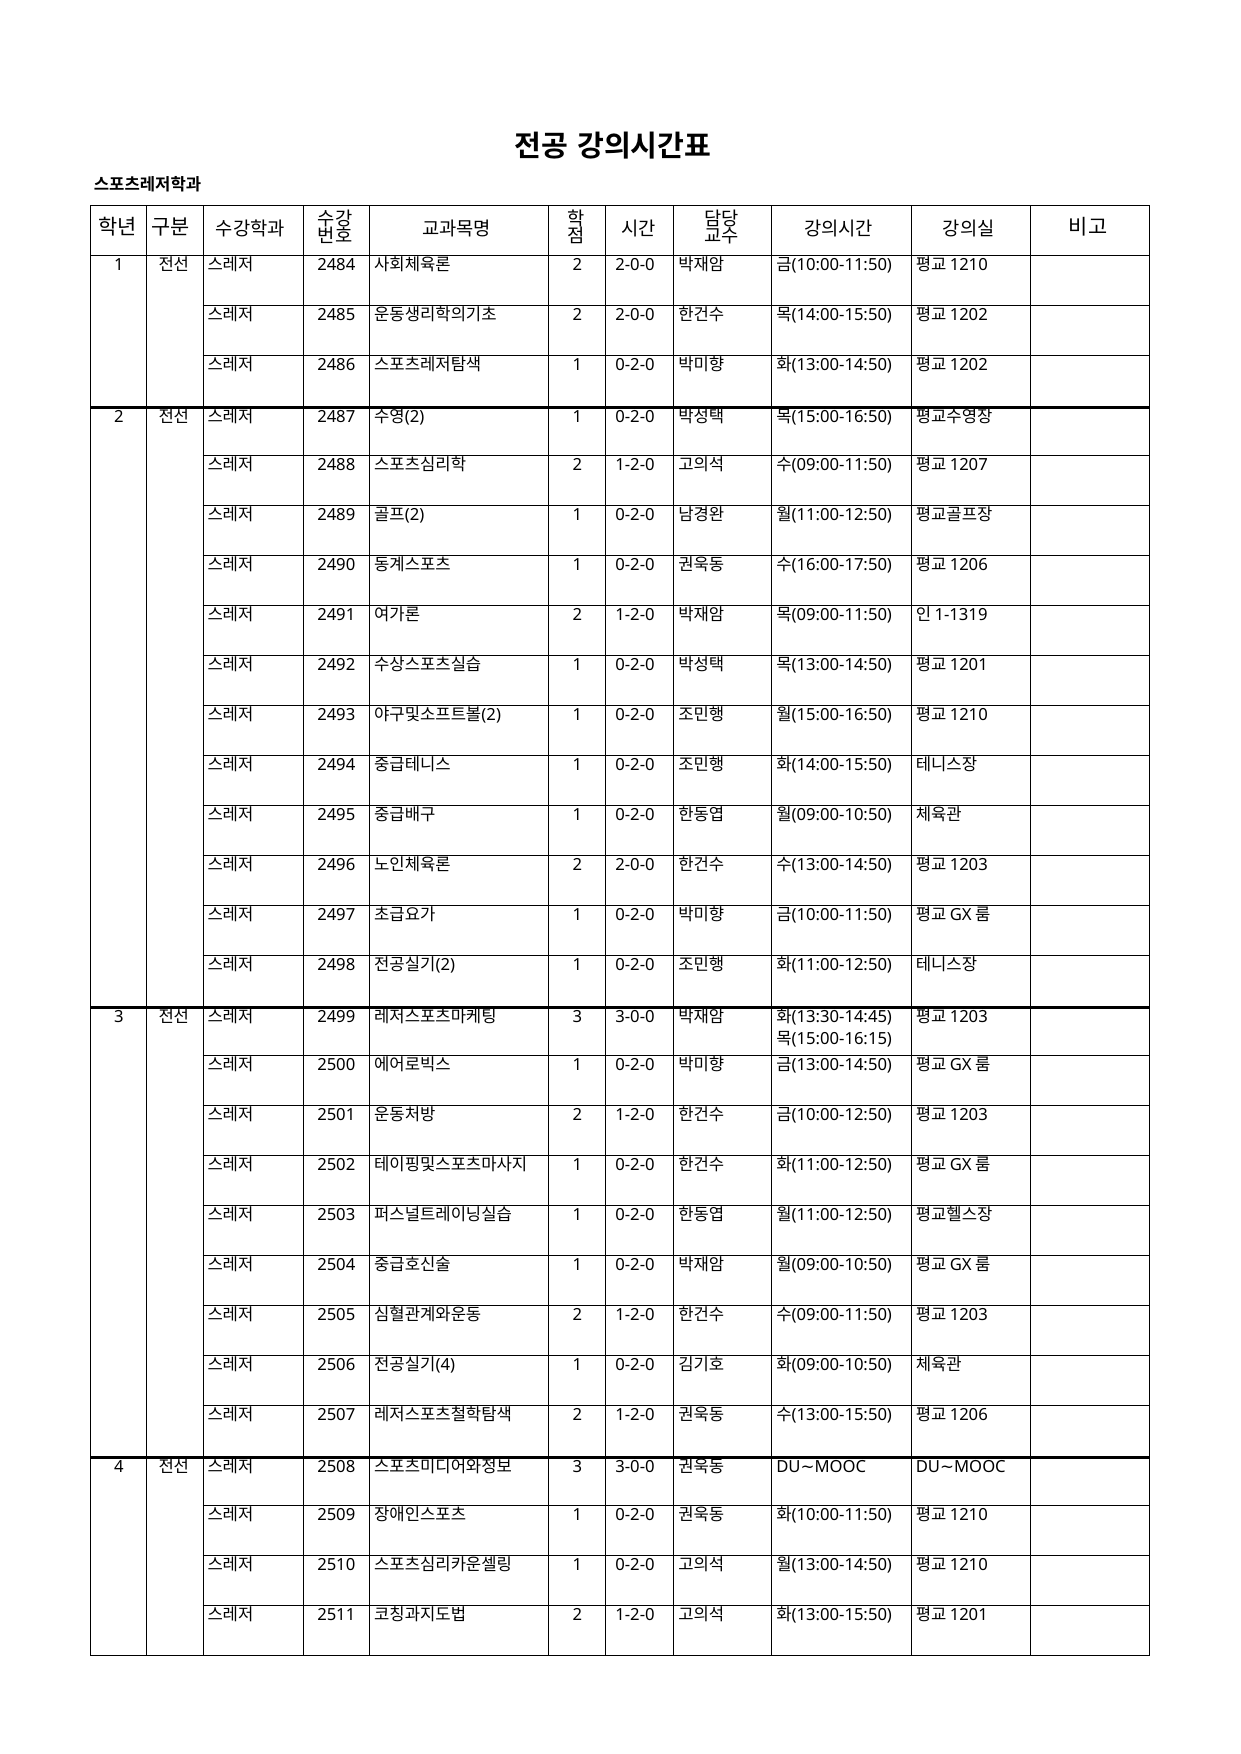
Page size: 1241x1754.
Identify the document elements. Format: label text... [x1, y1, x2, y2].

table_cell 스레저 [204, 256, 303, 305]
table_cell 2500 [304, 1056, 369, 1105]
table_cell 박미향 [674, 356, 771, 406]
table_cell 2492 [304, 656, 369, 705]
table_cell 전공실기(4) [370, 1356, 548, 1405]
table_cell [147, 856, 203, 905]
table_cell [1031, 1156, 1149, 1205]
table_cell 2496 [304, 856, 369, 905]
table_cell 퍼스널트레이닝실습 [370, 1206, 548, 1255]
table_cell 박재암 [674, 606, 771, 655]
table_cell [147, 306, 203, 355]
table_cell [147, 1206, 203, 1255]
table_cell 월(09:00-10:50) [772, 1256, 911, 1305]
table_cell 화(13:00-15:50) [772, 1606, 911, 1655]
table_cell [91, 1056, 146, 1105]
table_cell [91, 1306, 146, 1355]
table_cell 평교수영장 [912, 409, 1030, 455]
table_cell 0-2-0 [606, 1256, 673, 1305]
table_cell 장애인스포츠 [370, 1506, 548, 1555]
table_cell 1 [549, 1356, 605, 1405]
table_cell 평교1207 [912, 456, 1030, 505]
table_cell 중급테니스 [370, 756, 548, 805]
table_cell 1-2-0 [606, 456, 673, 505]
table_cell 월(11:00-12:50) [772, 1206, 911, 1255]
table_cell [147, 1156, 203, 1205]
table_cell [91, 1606, 146, 1655]
table_cell 여가론 [370, 606, 548, 655]
table_cell 스레저 [204, 1306, 303, 1355]
table_cell 0-2-0 [606, 756, 673, 805]
table_cell 박성택 [674, 409, 771, 455]
table_cell [91, 306, 146, 355]
table_header 학년 [91, 206, 146, 255]
table_cell 월(15:00-16:50) [772, 706, 911, 755]
table_cell 2502 [304, 1156, 369, 1205]
table_cell 0-2-0 [606, 1156, 673, 1205]
table_cell 테이핑및스포츠마사지 [370, 1156, 548, 1205]
table_cell 1 [549, 506, 605, 555]
table_cell 1 [549, 1206, 605, 1255]
table_cell [91, 956, 146, 1006]
table_cell 체육관 [912, 806, 1030, 855]
table_cell 수영(2) [370, 409, 548, 455]
table_cell 평교1210 [912, 256, 1030, 305]
table_cell 스레저 [204, 606, 303, 655]
table_cell 중급호신술 [370, 1256, 548, 1305]
table_cell 0-2-0 [606, 1556, 673, 1605]
table_cell 남경완 [674, 506, 771, 555]
table_cell 한건수 [674, 1306, 771, 1355]
table_cell 수상스포츠실습 [370, 656, 548, 705]
table_cell 조민행 [674, 706, 771, 755]
table_cell 평교1203 [912, 856, 1030, 905]
table_cell [91, 356, 146, 406]
table_cell [91, 556, 146, 605]
table_cell 2 [91, 409, 146, 455]
table_cell 스레저 [204, 1009, 303, 1055]
table_cell [1031, 1356, 1149, 1405]
table_cell [1031, 356, 1149, 406]
table_cell 평교1201 [912, 1606, 1030, 1655]
table_cell 1 [91, 256, 146, 305]
table_cell 레저스포츠철학탐색 [370, 1406, 548, 1456]
table_cell 테니스장 [912, 956, 1030, 1006]
table_cell 화(14:00-15:50) [772, 756, 911, 805]
table_cell [91, 1106, 146, 1155]
table_cell 운동처방 [370, 1106, 548, 1155]
table_cell [147, 1306, 203, 1355]
table_cell 스레저 [204, 756, 303, 805]
table_cell [147, 806, 203, 855]
table_cell 권욱동 [674, 1406, 771, 1456]
table_cell [147, 506, 203, 555]
table_cell 평교1210 [912, 1556, 1030, 1605]
table_header 수강학과 [204, 206, 303, 255]
table_cell 평교헬스장 [912, 1206, 1030, 1255]
table_cell 운동생리학의기초 [370, 306, 548, 355]
table_cell 2488 [304, 456, 369, 505]
table_cell 골프(2) [370, 506, 548, 555]
table_cell 2510 [304, 1556, 369, 1605]
table_cell 평교골프장 [912, 506, 1030, 555]
table_cell 3-0-0 [606, 1459, 673, 1505]
table_cell 박미향 [674, 1056, 771, 1105]
table_cell 화(11:00-12:50) [772, 1156, 911, 1205]
table_cell 1 [549, 1056, 605, 1105]
table_cell 0-2-0 [606, 1356, 673, 1405]
table_cell 평교GX룸 [912, 1156, 1030, 1205]
table_cell [147, 1356, 203, 1405]
table_cell 1 [549, 956, 605, 1006]
table_cell 스레저 [204, 1606, 303, 1655]
table_cell 2508 [304, 1459, 369, 1505]
table_cell [1031, 706, 1149, 755]
table_cell 스레저 [204, 1406, 303, 1456]
table_cell 금(10:00-11:50) [772, 906, 911, 955]
table_cell 스레저 [204, 506, 303, 555]
table_cell 금(10:00-11:50) [772, 256, 911, 305]
table_cell 화(13:30-14:45) 목(15:00-16:15) [772, 1009, 911, 1055]
table_cell 2503 [304, 1206, 369, 1255]
table_cell 화(10:00-11:50) [772, 1506, 911, 1555]
table_cell 평교1203 [912, 1306, 1030, 1355]
table_cell 스레저 [204, 306, 303, 355]
table_cell 0-2-0 [606, 706, 673, 755]
table_cell 스레저 [204, 1256, 303, 1305]
table_cell [1031, 956, 1149, 1006]
table_cell 목(13:00-14:50) [772, 656, 911, 705]
table_cell 2 [549, 856, 605, 905]
table_cell DU∼MOOC [772, 1459, 911, 1505]
table_cell 전선 [147, 256, 203, 305]
table_cell 스레저 [204, 1556, 303, 1605]
table_cell 0-2-0 [606, 906, 673, 955]
table_cell 2489 [304, 506, 369, 555]
table_cell [1031, 1556, 1149, 1605]
table_cell 인1-1319 [912, 606, 1030, 655]
table_cell 평교1201 [912, 656, 1030, 705]
table_cell 스레저 [204, 806, 303, 855]
table_cell 2-0-0 [606, 306, 673, 355]
table_cell 전선 [147, 1009, 203, 1055]
table_cell 전선 [147, 409, 203, 455]
table_cell 평교1210 [912, 706, 1030, 755]
table_cell 테니스장 [912, 756, 1030, 805]
table_cell 스레저 [204, 556, 303, 605]
table_cell 스포츠레저탐색 [370, 356, 548, 406]
table_cell 스레저 [204, 906, 303, 955]
table_cell 스레저 [204, 356, 303, 406]
table_cell 2501 [304, 1106, 369, 1155]
table_cell [147, 656, 203, 705]
table_cell 심혈관계와운동 [370, 1306, 548, 1355]
table_cell 한건수 [674, 306, 771, 355]
table_cell 2 [549, 256, 605, 305]
table_cell 1 [549, 556, 605, 605]
table_cell 박재암 [674, 256, 771, 305]
table_cell [147, 606, 203, 655]
table_cell 고의석 [674, 456, 771, 505]
table_cell 0-2-0 [606, 1206, 673, 1255]
table_cell 0-2-0 [606, 1506, 673, 1555]
table_cell 3-0-0 [606, 1009, 673, 1055]
table_cell [91, 806, 146, 855]
table_cell 2 [549, 1106, 605, 1155]
table_cell 1-2-0 [606, 1606, 673, 1655]
table_cell [147, 1256, 203, 1305]
table_cell 평교1206 [912, 556, 1030, 605]
table_cell [1031, 1406, 1149, 1456]
table_cell [91, 756, 146, 805]
table_cell [147, 1556, 203, 1605]
table_cell 1 [549, 706, 605, 755]
table_cell 전공실기(2) [370, 956, 548, 1006]
table_cell 화(09:00-10:50) [772, 1356, 911, 1405]
table_cell 2490 [304, 556, 369, 605]
table_cell 1 [549, 1156, 605, 1205]
table_cell 권욱동 [674, 1459, 771, 1505]
table_cell 권욱동 [674, 1506, 771, 1555]
table_cell 1-2-0 [606, 1106, 673, 1155]
table_cell 3 [91, 1009, 146, 1055]
table_cell 0-2-0 [606, 956, 673, 1006]
table_header 비고 [1031, 206, 1149, 255]
table_cell 0-2-0 [606, 409, 673, 455]
table_cell 2 [549, 306, 605, 355]
table_cell 3 [549, 1459, 605, 1505]
table_header 담당 교수 [674, 206, 771, 255]
table_cell [91, 1206, 146, 1255]
table_cell 4 [91, 1459, 146, 1505]
table_cell 스포츠심리학 [370, 456, 548, 505]
table_cell 한동엽 [674, 806, 771, 855]
table_cell [1031, 806, 1149, 855]
table_cell 1 [549, 1506, 605, 1555]
table_cell 수(13:00-15:50) [772, 1406, 911, 1456]
table_cell [147, 356, 203, 406]
table_cell 1 [549, 1256, 605, 1305]
table_cell 고의석 [674, 1556, 771, 1605]
table_cell 스레저 [204, 856, 303, 905]
table_cell 2 [549, 456, 605, 505]
table_cell [1031, 1009, 1149, 1055]
table_cell 목(09:00-11:50) [772, 606, 911, 655]
table_cell [1031, 1606, 1149, 1655]
table_cell 1 [549, 806, 605, 855]
table_cell 중급배구 [370, 806, 548, 855]
table_cell 박재암 [674, 1009, 771, 1055]
table_cell 스레저 [204, 409, 303, 455]
table_cell 전선 [147, 1459, 203, 1505]
table_cell [91, 1506, 146, 1555]
table_cell 스포츠미디어와정보 [370, 1459, 548, 1505]
table_cell [91, 606, 146, 655]
table_cell 2498 [304, 956, 369, 1006]
table_cell 한건수 [674, 856, 771, 905]
table_cell 스포츠심리카운셀링 [370, 1556, 548, 1605]
table_cell 스레저 [204, 956, 303, 1006]
table_cell DU∼MOOC [912, 1459, 1030, 1505]
table_cell [91, 656, 146, 705]
table_cell [1031, 906, 1149, 955]
table_cell 2487 [304, 409, 369, 455]
table_cell 스레저 [204, 656, 303, 705]
table_cell [1031, 1206, 1149, 1255]
table_cell 조민행 [674, 756, 771, 805]
table_cell 1 [549, 1556, 605, 1605]
table_cell [91, 1556, 146, 1605]
table_cell [147, 1056, 203, 1105]
table_cell 금(13:00-14:50) [772, 1056, 911, 1105]
table_cell 평교1210 [912, 1506, 1030, 1555]
table_cell 1 [549, 356, 605, 406]
table_cell 화(11:00-12:50) [772, 956, 911, 1006]
table_cell 스레저 [204, 1106, 303, 1155]
table_cell [1031, 306, 1149, 355]
table_cell [147, 556, 203, 605]
table_cell [91, 906, 146, 955]
table_cell 2506 [304, 1356, 369, 1405]
table_cell [147, 1606, 203, 1655]
table_cell 한건수 [674, 1156, 771, 1205]
table_cell [1031, 656, 1149, 705]
table_cell [147, 756, 203, 805]
table_cell 2511 [304, 1606, 369, 1655]
table_cell 0-2-0 [606, 556, 673, 605]
table_cell [147, 1506, 203, 1555]
table_cell 수(16:00-17:50) [772, 556, 911, 605]
table_cell 2497 [304, 906, 369, 955]
table_cell 2 [549, 1606, 605, 1655]
table_cell [1031, 409, 1149, 455]
table_cell [1031, 1256, 1149, 1305]
table_cell 2509 [304, 1506, 369, 1555]
table_cell 야구및소프트볼(2) [370, 706, 548, 755]
table_cell 평교1203 [912, 1106, 1030, 1155]
table_cell 1 [549, 756, 605, 805]
table_cell [1031, 1506, 1149, 1555]
table_cell 수(09:00-11:50) [772, 456, 911, 505]
table_cell 0-2-0 [606, 656, 673, 705]
table_cell 2-0-0 [606, 856, 673, 905]
table_cell 2 [549, 1306, 605, 1355]
table_cell 스레저 [204, 1506, 303, 1555]
table_cell 평교1202 [912, 306, 1030, 355]
table_cell 2491 [304, 606, 369, 655]
table_cell [1031, 756, 1149, 805]
table_cell 초급요가 [370, 906, 548, 955]
table_cell 스레저 [204, 1206, 303, 1255]
table_cell 조민행 [674, 956, 771, 1006]
table_header 구분 [147, 206, 203, 255]
table_cell 2493 [304, 706, 369, 755]
table_cell 스레저 [204, 706, 303, 755]
table_cell 스레저 [204, 1459, 303, 1505]
table_cell 0-2-0 [606, 356, 673, 406]
table_cell 레저스포츠마케팅 [370, 1009, 548, 1055]
table_cell 스레저 [204, 456, 303, 505]
table_header 수강 번호 [304, 206, 369, 255]
table_cell [1031, 606, 1149, 655]
table_cell 평교1202 [912, 356, 1030, 406]
table_cell [91, 1406, 146, 1456]
table_cell [147, 956, 203, 1006]
table_cell [147, 906, 203, 955]
table_cell 월(11:00-12:50) [772, 506, 911, 555]
table_cell 금(10:00-12:50) [772, 1106, 911, 1155]
table_cell 2495 [304, 806, 369, 855]
table_cell 체육관 [912, 1356, 1030, 1405]
table_cell 1 [549, 906, 605, 955]
table_cell 평교1203 [912, 1009, 1030, 1055]
table_cell [91, 506, 146, 555]
table_cell [1031, 556, 1149, 605]
table_cell 고의석 [674, 1606, 771, 1655]
table_cell 1-2-0 [606, 1306, 673, 1355]
table_cell 월(09:00-10:50) [772, 806, 911, 855]
table_cell 1-2-0 [606, 1406, 673, 1456]
table_cell 동계스포츠 [370, 556, 548, 605]
table_cell [1031, 506, 1149, 555]
table_cell 1-2-0 [606, 606, 673, 655]
table_cell [1031, 1056, 1149, 1105]
table_cell [91, 856, 146, 905]
table_cell 권욱동 [674, 556, 771, 605]
table_cell 에어로빅스 [370, 1056, 548, 1105]
table_cell 2486 [304, 356, 369, 406]
table_cell [147, 706, 203, 755]
table_cell 한동엽 [674, 1206, 771, 1255]
table_cell 1 [549, 656, 605, 705]
table_cell 2485 [304, 306, 369, 355]
table_cell 1 [549, 409, 605, 455]
table_cell 평교1206 [912, 1406, 1030, 1456]
table_cell [91, 1156, 146, 1205]
table_header 강의실 [912, 206, 1030, 255]
table_cell [1031, 256, 1149, 305]
table_cell [147, 1106, 203, 1155]
table_cell 수(09:00-11:50) [772, 1306, 911, 1355]
table_cell [147, 1406, 203, 1456]
table_cell 0-2-0 [606, 1056, 673, 1105]
table_cell [1031, 1459, 1149, 1505]
table_header 강의시간 [772, 206, 911, 255]
table_cell 2499 [304, 1009, 369, 1055]
table_cell 스레저 [204, 1056, 303, 1105]
table_cell 스레저 [204, 1356, 303, 1405]
table_cell 2 [549, 1406, 605, 1456]
table_cell 김기호 [674, 1356, 771, 1405]
table_cell 사회체육론 [370, 256, 548, 305]
table_cell [91, 1256, 146, 1305]
table_cell [91, 1356, 146, 1405]
table_cell 0-2-0 [606, 806, 673, 855]
table_cell 2 [549, 606, 605, 655]
table_cell 수(13:00-14:50) [772, 856, 911, 905]
table_cell 2505 [304, 1306, 369, 1355]
table_header 교과목명 [370, 206, 548, 255]
table_cell [91, 706, 146, 755]
table_cell [91, 456, 146, 505]
table_header 시간 [606, 206, 673, 255]
table_cell [1031, 856, 1149, 905]
table_cell 2494 [304, 756, 369, 805]
table_cell 스레저 [204, 1156, 303, 1205]
table_cell 박미향 [674, 906, 771, 955]
table_cell 0-2-0 [606, 506, 673, 555]
table_cell 박재암 [674, 1256, 771, 1305]
table_cell [147, 456, 203, 505]
text 스포츠레저학과 [94, 172, 1161, 195]
table_cell 월(13:00-14:50) [772, 1556, 911, 1605]
table_header 학 점 [549, 206, 605, 255]
table_cell 2504 [304, 1256, 369, 1305]
table_cell [1031, 456, 1149, 505]
table_cell 화(13:00-14:50) [772, 356, 911, 406]
table_cell 평교GX룸 [912, 1256, 1030, 1305]
table_cell [1031, 1306, 1149, 1355]
table_cell 2507 [304, 1406, 369, 1456]
table_cell 평교GX룸 [912, 1056, 1030, 1105]
table_cell 2484 [304, 256, 369, 305]
table_cell 박성택 [674, 656, 771, 705]
table_cell 코칭과지도법 [370, 1606, 548, 1655]
table_cell 2-0-0 [606, 256, 673, 305]
table_cell 목(15:00-16:50) [772, 409, 911, 455]
table_cell [1031, 1106, 1149, 1155]
table_cell 목(14:00-15:50) [772, 306, 911, 355]
table_cell 3 [549, 1009, 605, 1055]
table_cell 노인체육론 [370, 856, 548, 905]
table_cell 평교GX룸 [912, 906, 1030, 955]
table_cell 한건수 [674, 1106, 771, 1155]
